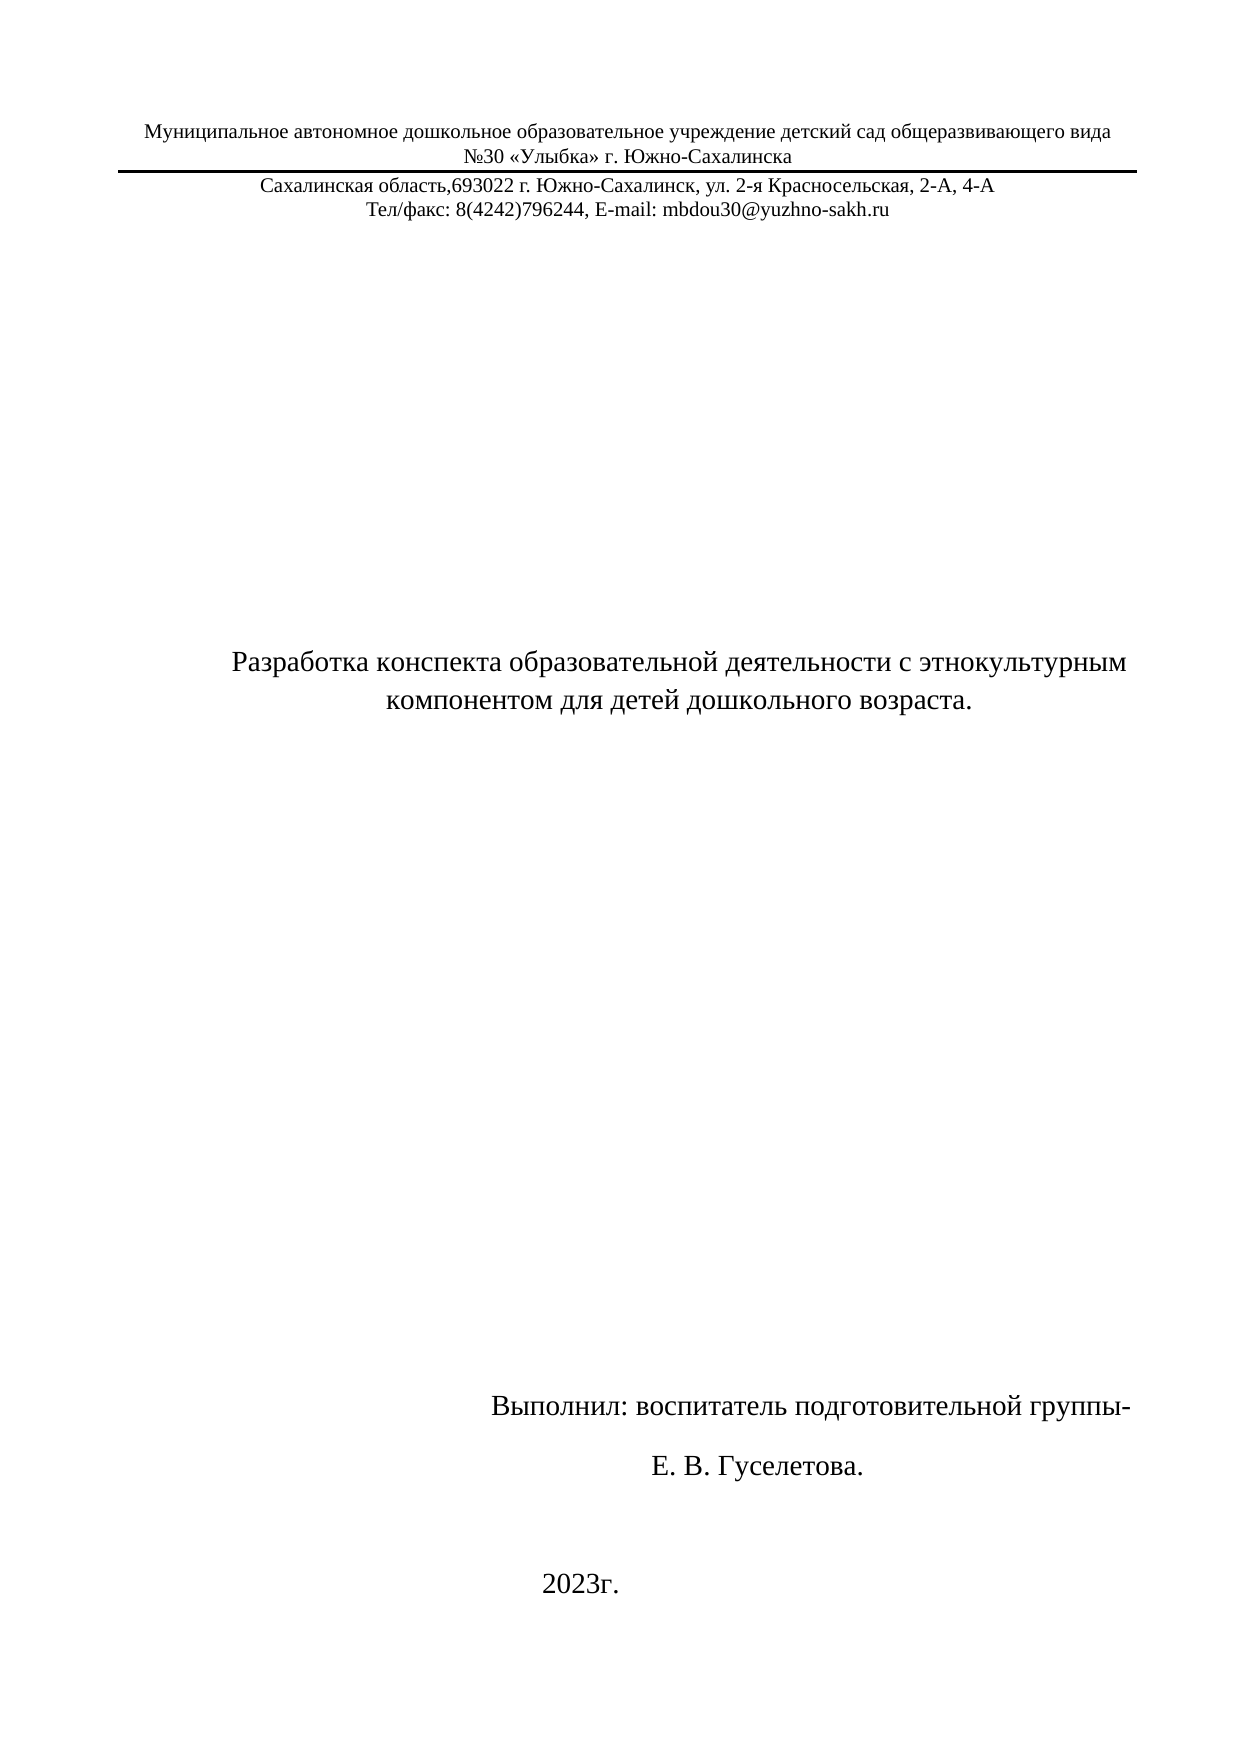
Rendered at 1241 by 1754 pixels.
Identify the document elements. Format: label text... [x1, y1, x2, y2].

text 2023г. [177, 1566, 1181, 1600]
text №30 «Улыбка» г. Южно-Сахалинска [118, 143, 1137, 170]
text Е. В. Гуселетова. [177, 1448, 1181, 1481]
text Тел/факс: 8(4242)796244, E-mail: mbdou30@yuzhno-sakh.ru [118, 197, 1137, 221]
text Разработка конспекта образовательной деятельности с этнокультурным компонентом для детей дошкольного возраста. [177, 644, 1181, 716]
text Муниципальное автономное дошкольное образовательное учреждение детский сад общеразвивающего вида [118, 118, 1137, 143]
text Сахалинская область,693022 г. Южно-Сахалинск, ул. 2-я Красносельская, 2-А, 4-А [118, 173, 1137, 197]
text Выполнил: воспитатель подготовительной группы- [177, 1388, 1181, 1422]
